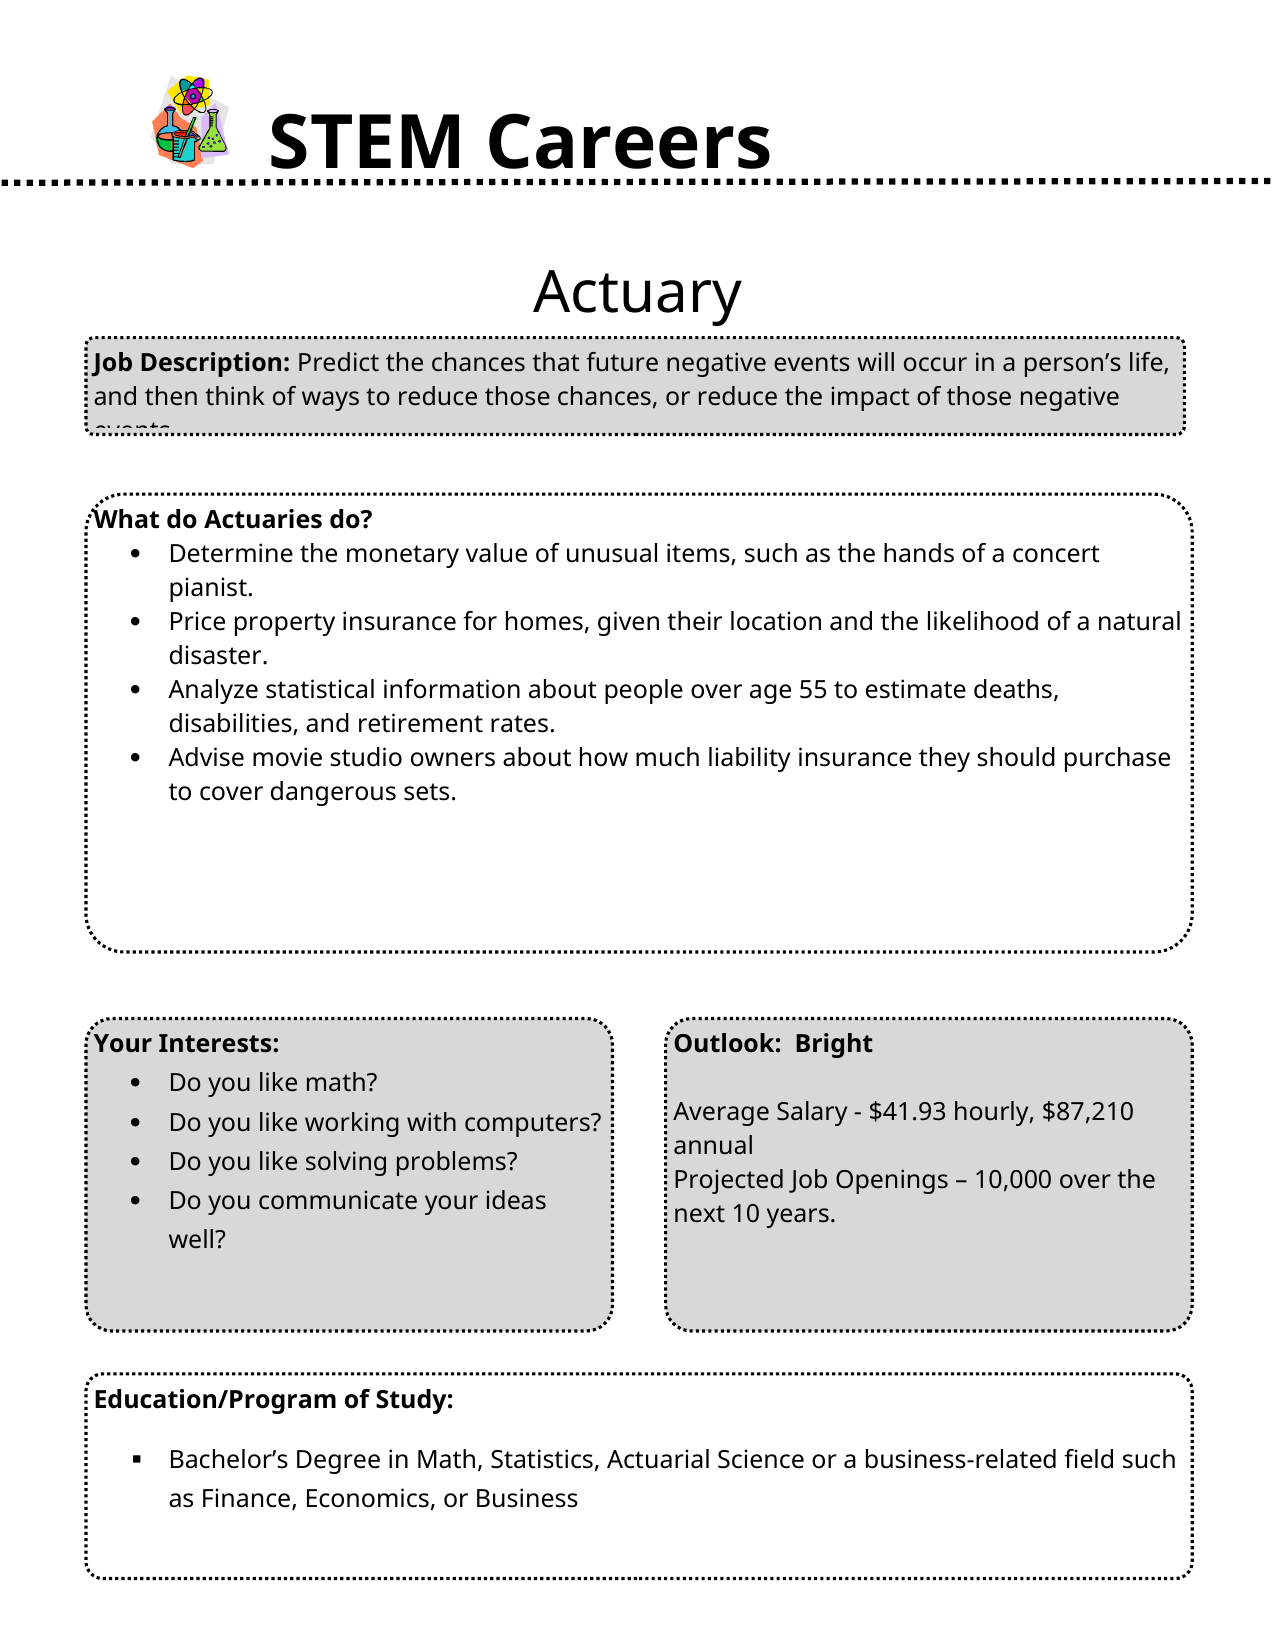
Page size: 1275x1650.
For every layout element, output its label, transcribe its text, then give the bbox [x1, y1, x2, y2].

picture [150, 75, 230, 169]
text Actuary [150, 250, 1125, 329]
